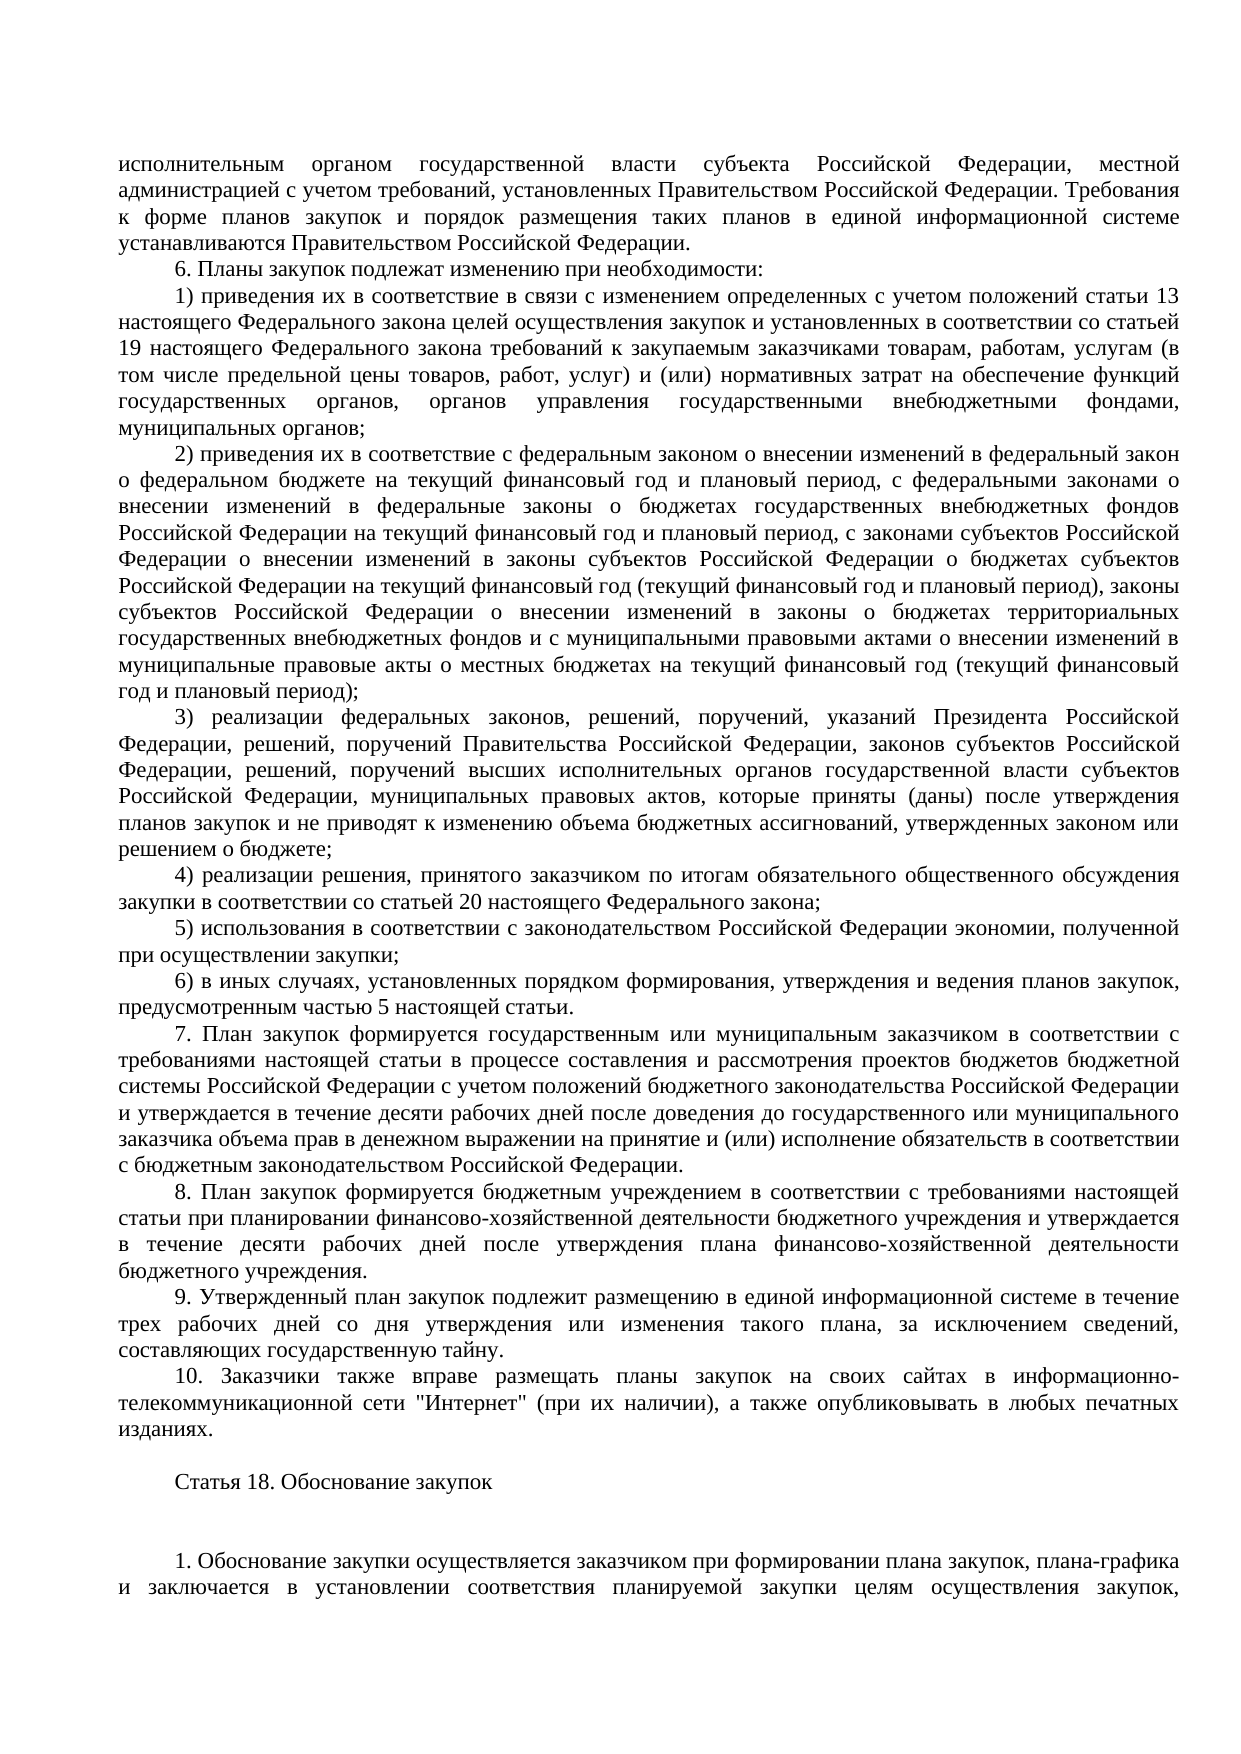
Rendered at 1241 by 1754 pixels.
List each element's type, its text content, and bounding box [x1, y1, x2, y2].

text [118, 1547, 1181, 1599]
text 6) в иных случаях, установленных порядком формирования, утверждения и ведения планов закупок, предусмотренным частью 5 настоящей статьи. [118, 967, 1181, 1020]
text 2) приведения их в соответствие с федеральным законом о внесении изменений в федеральный закон о федеральном бюджете на текущий финансовый год и плановый период, с федеральными законами о внесении изменений в федеральные законы о бюджетах государственных внебюджетных фондов Российской Федерации на текущий финансовый год и плановый период, с законами субъектов Российской Федерации о внесении изменений в законы субъектов Российской Федерации о бюджетах субъектов Российской Федерации на текущий финансовый год (текущий финансовый год и плановый период), законы субъектов Российской Федерации о внесении изменений в законы о бюджетах территориальных государственных внебюджетных фондов и с муниципальными правовыми актами о внесении изменений в муниципальные правовые акты о местных бюджетах на текущий финансовый год (текущий финансовый год и плановый период); [118, 440, 1181, 703]
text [118, 150, 1181, 255]
text 10. Заказчики также вправе размещать планы закупок на своих сайтах в информационно-телекоммуникационной сети "Интернет" (при их наличии), а также опубликовывать в любых печатных изданиях. [118, 1362, 1181, 1441]
text 7. План закупок формируется государственным или муниципальным заказчиком в соответствии с требованиями настоящей статьи в процессе составления и рассмотрения проектов бюджетов бюджетной системы Российской Федерации с учетом положений бюджетного законодательства Российской Федерации и утверждается в течение десяти рабочих дней после доведения до государственного или муниципального заказчика объема прав в денежном выражении на принятие и (или) исполнение обязательств в соответствии с бюджетным законодательством Российской Федерации. [118, 1020, 1181, 1178]
text 1) приведения их в соответствие в связи с изменением определенных с учетом положений статьи 13 настоящего Федерального закона целей осуществления закупок и установленных в соответствии со статьей 19 настоящего Федерального закона требований к закупаемым заказчиками товарам, работам, услугам (в том числе предельной цены товаров, работ, услуг) и (или) нормативных затрат на обеспечение функций государственных органов, органов управления государственными внебюджетными фондами, муниципальных органов; [118, 282, 1181, 440]
text 8. План закупок формируется бюджетным учреждением в соответствии с требованиями настоящей статьи при планировании финансово-хозяйственной деятельности бюджетного учреждения и утверждается в течение десяти рабочих дней после утверждения плана финансово-хозяйственной деятельности бюджетного учреждения. [118, 1178, 1181, 1283]
text 9. Утвержденный план закупок подлежит размещению в единой информационной системе в течение трех рабочих дней со дня утверждения или изменения такого плана, за исключением сведений, составляющих государственную тайну. [118, 1283, 1181, 1362]
text 4) реализации решения, принятого заказчиком по итогам обязательного общественного обсуждения закупки в соответствии со статьей 20 настоящего Федерального закона; [118, 862, 1181, 914]
text 5) использования в соответствии с законодательством Российской Федерации экономии, полученной при осуществлении закупки; [118, 914, 1181, 967]
text 3) реализации федеральных законов, решений, поручений, указаний Президента Российской Федерации, решений, поручений Правительства Российской Федерации, законов субъектов Российской Федерации, решений, поручений высших исполнительных органов государственной власти субъектов Российской Федерации, муниципальных правовых актов, которые приняты (даны) после утверждения планов закупок и не приводят к изменению объема бюджетных ассигнований, утвержденных законом или решением о бюджете; [118, 703, 1181, 862]
text 6. Планы закупок подлежат изменению при необходимости: [118, 255, 1181, 282]
text Статья 18. Обоснование закупок [118, 1468, 1181, 1494]
